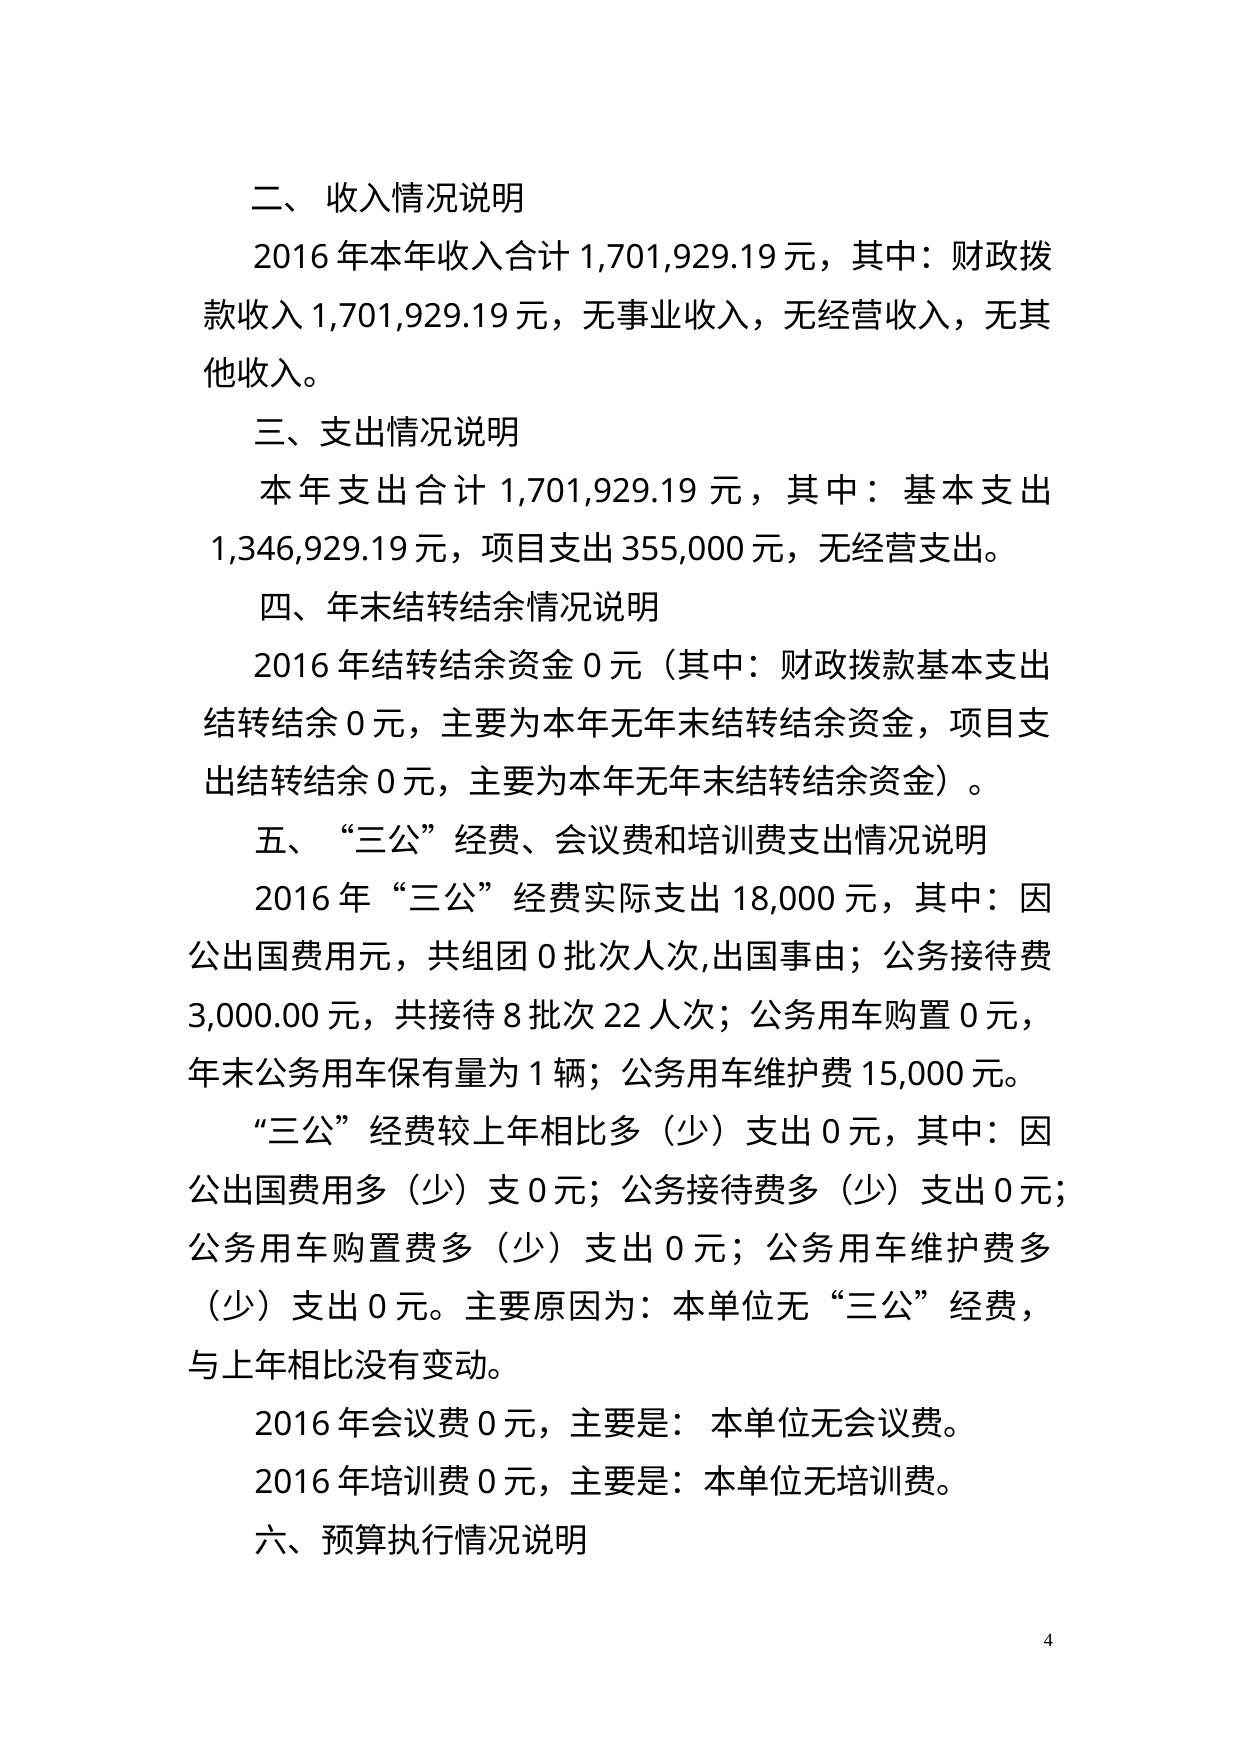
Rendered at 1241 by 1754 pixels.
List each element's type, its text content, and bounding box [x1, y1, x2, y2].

text 三、支出情况说明 [203, 395, 1053, 454]
text 本年支出合计1,701,929.19元，其中：基本支出1,346,929.19元，项目支出355,000元，无经营支出。 [209, 454, 1053, 570]
text 2016年本年收入合计1,701,929.19元，其中：财政拨款收入1,701,929.19元，无事业收入，无经营收入，无其他收入。 [203, 220, 1053, 395]
text 五、“三公”经费、会议费和培训费支出情况说明 [187, 804, 1053, 862]
text 2016年“三公”经费实际支出18,000元，其中：因公出国费用元，共组团0批次人次,出国事由；公务接待费3,000.00元，共接待8批次22人次；公务用车购置0元，年末公务用车保有量为1辆；公务用车维护费15,000元。 [187, 862, 1053, 1095]
text 2016年培训费0元，主要是：本单位无培训费。 [187, 1445, 1053, 1504]
list 收入情况说明 [250, 162, 1053, 220]
text “三公”经费较上年相比多（少）支出0元，其中：因公出国费用多（少）支0元；公务接待费多（少）支出0元；公务用车购置费多（少）支出0元；公务用车维护费多（少）支出0元。主要原因为：本单位无“三公”经费，与上年相比没有变动。 [187, 1095, 1053, 1387]
text 2016年结转结余资金0元（其中：财政拨款基本支出结转结余0元，主要为本年无年末结转结余资金，项目支出结转结余0元，主要为本年无年末结转结余资金）。 [203, 629, 1053, 804]
text 四、年末结转结余情况说明 [209, 570, 1053, 629]
text 六、预算执行情况说明 [187, 1504, 1053, 1562]
text 2016年会议费0元，主要是： 本单位无会议费。 [187, 1387, 1053, 1445]
